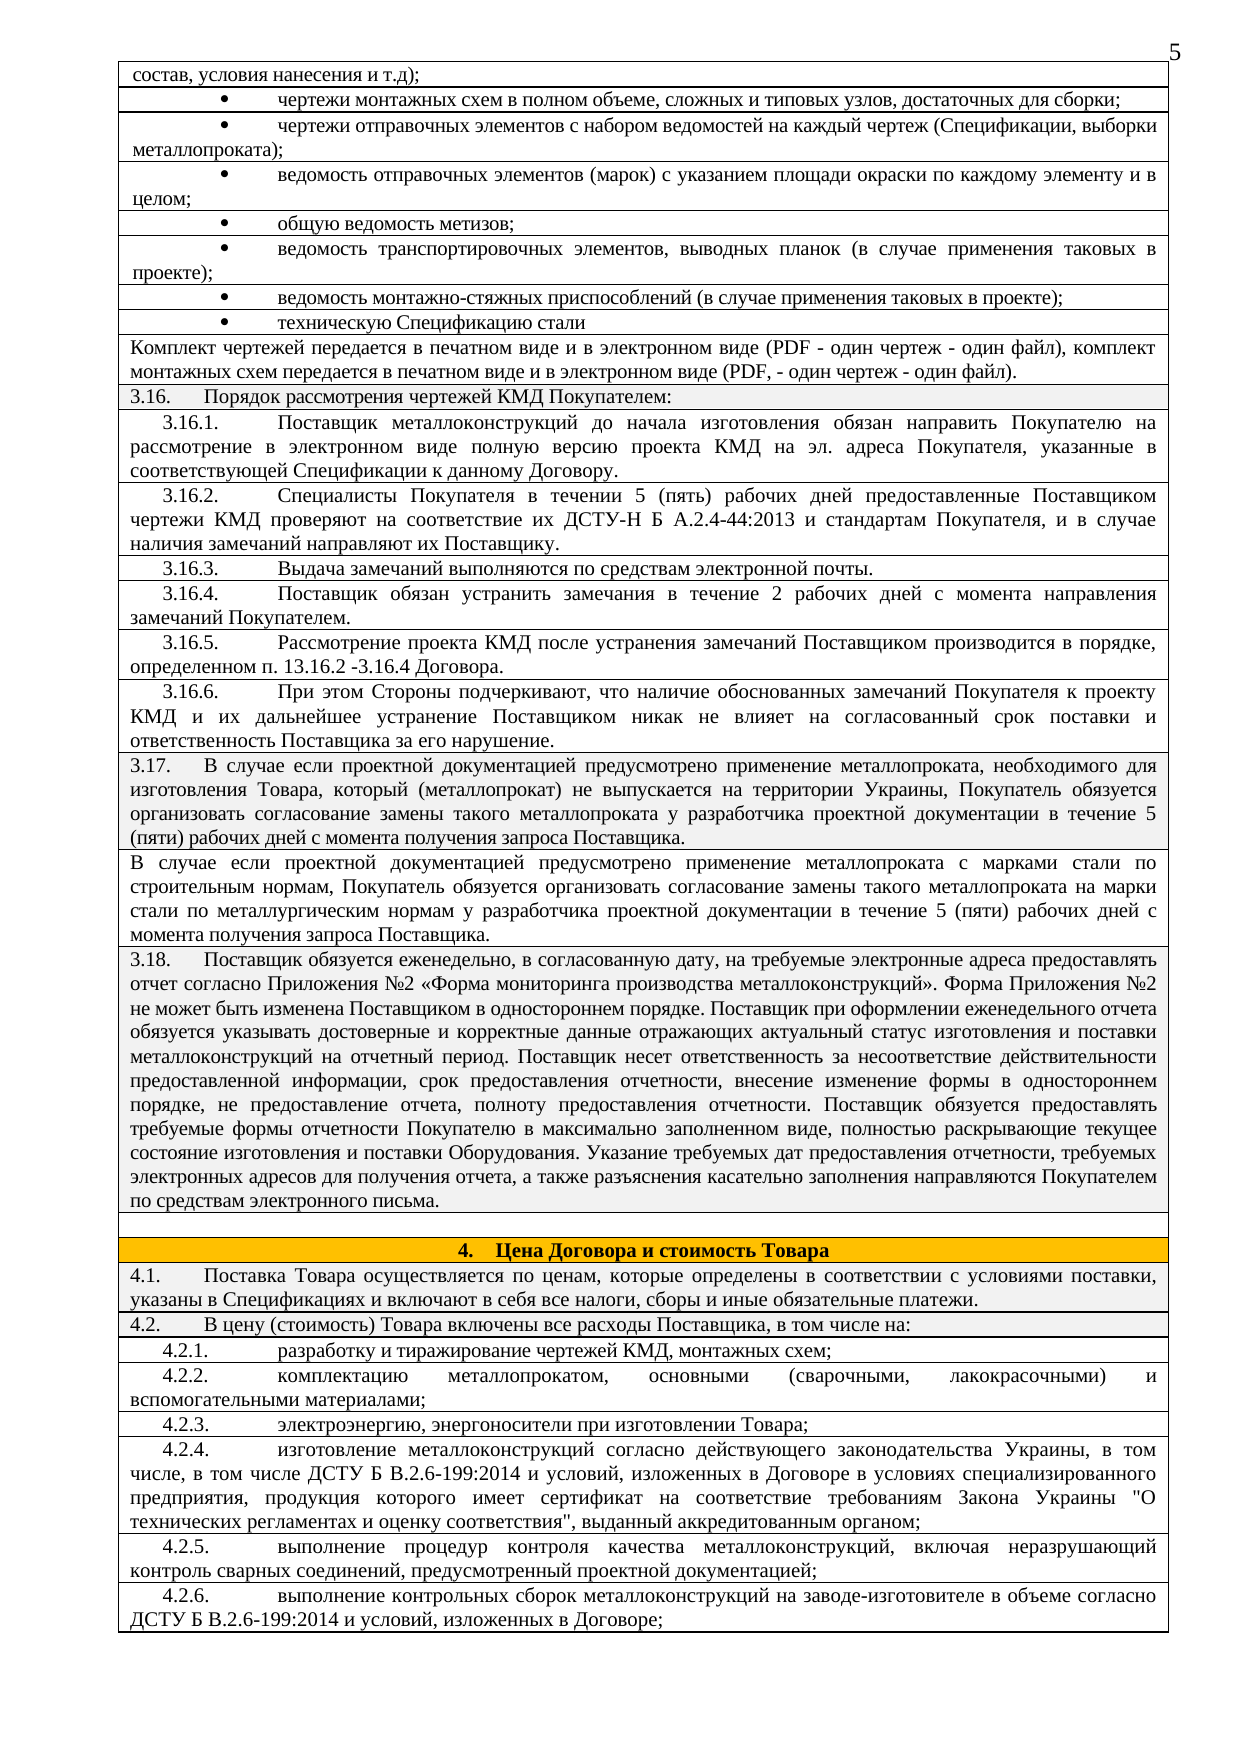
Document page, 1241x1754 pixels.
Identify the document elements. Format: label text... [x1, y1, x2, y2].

table_cell изготовление металлоконструкций согласно действующего законодательства Украины, в том числе, в том числе ДСТУ Б В.2.6-199:2014 и условий, изложенных в Договоре в условиях специализированного предприятия, продукция которого имеет сертификат на соответствие требованиям Закона Украины "О технических регламентах и оценку соответствия", выданный аккредитованным органом; [119, 1437, 1168, 1533]
table_cell ведомость транспортировочных элементов, выводных планок (в случае применения таковых в проекте); [119, 236, 1168, 284]
table_cell чертежи монтажных схем в полном объеме, сложных и типовых узлов, достаточных для сборки; [119, 88, 1168, 111]
table_cell Поставщик металлоконструкций до начала изготовления обязан направить Покупателю на рассмотрение в электронном виде полную версию проекта КМД на эл. адреса Покупателя, указанные в соответствующей Спецификации к данному Договору. [119, 410, 1168, 482]
table_cell При этом Стороны подчеркивают, что наличие обоснованных замечаний Покупателя к проекту КМД и их дальнейшее устранение Поставщиком никак не влияет на согласованный срок поставки и ответственность Поставщика за его нарушение. [119, 680, 1168, 752]
table_cell общую ведомость метизов; [119, 211, 1168, 235]
table_cell выполнение процедур контроля качества металлоконструкций, включая неразрушающий контроль сварных соединений, предусмотренный проектной документацией; [119, 1534, 1168, 1582]
table_cell Порядок рассмотрения чертежей КМД Покупателем: [119, 385, 1168, 408]
table_cell Поставщик обязуется еженедельно, в согласованную дату, на требуемые электронные адреса предоставлять отчет согласно Приложения №2 «Форма мониторинга производства металлоконструкций». Форма Приложения №2 не может быть изменена Поставщиком в одностороннем порядке. Поставщик при оформлении еженедельного отчета обязуется указывать достоверные и корректные данные отражающих актуальный статус изготовления и поставки металлоконструкций на отчетный период. Поставщик несет ответственность за несоответствие действительности предоставленной информации, срок предоставления отчетности, внесение изменение формы в одностороннем порядке, не предоставление отчета, полноту предоставления отчетности. Поставщик обязуется предоставлять требуемые формы отчетности Покупателю в максимально заполненном виде, полностью раскрывающие текущее состояние изготовления и поставки Оборудования. Указание требуемых дат предоставления отчетности, требуемых электронных адресов для получения отчета, а также разъяснения касательно заполнения направляются Покупателем по средствам электронного письма. [119, 947, 1168, 1212]
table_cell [119, 62, 1168, 86]
table_cell техническую Спецификацию стали [119, 310, 1168, 334]
table_cell Поставщик обязан устранить замечания в течение 2 рабочих дней с момента направления замечаний Покупателем. [119, 581, 1168, 629]
table_cell чертежи отправочных элементов с набором ведомостей на каждый чертеж (Спецификации, выборки металлопроката); [119, 113, 1168, 161]
table_cell разработку и тиражирование чертежей КМД, монтажных схем; [119, 1338, 1168, 1362]
table_cell комплектацию металлопрокатом, основными (сварочными, лакокрасочными) и вспомогательными материалами; [119, 1363, 1168, 1411]
table_cell Выдача замечаний выполняются по средствам электронной почты. [119, 556, 1168, 580]
table_cell [119, 1213, 1168, 1237]
table_cell ведомость монтажно-стяжных приспособлений (в случае применения таковых в проекте); [119, 285, 1168, 309]
table_cell Специалисты Покупателя в течении 5 (пять) рабочих дней предоставленные Поставщиком чертежи КМД проверяют на соответствие их ДСТУ-Н Б А.2.4-44:2013 и стандартам Покупателя, и в случае наличия замечаний направляют их Поставщику. [119, 483, 1168, 555]
table_cell Комплект чертежей передается в печатном виде и в электронном виде (PDF - один чертеж - один файл), комплект монтажных схем передается в печатном виде и в электронном виде (PDF, - один чертеж - один файл). [119, 335, 1168, 383]
table_cell В случае если проектной документацией предусмотрено применение металлопроката с марками стали по строительным нормам, Покупатель обязуется организовать согласование замены такого металлопроката на марки стали по металлургическим нормам у разработчика проектной документации в течение 5 (пяти) рабочих дней с момента получения запроса Поставщика. [119, 850, 1168, 946]
table_cell выполнение контрольных сборок металлоконструкций на заводе-изготовителе в объеме согласно ДСТУ Б В.2.6-199:2014 и условий, изложенных в Договоре; [119, 1583, 1168, 1631]
table_cell В цену (стоимость) Товара включены все расходы Поставщика, в том числе на: [119, 1313, 1168, 1336]
table_cell Поставка Товара осуществляется по ценам, которые определены в соответствии с условиями поставки, указаны в Спецификациях и включают в себя все налоги, сборы и иные обязательные платежи. [119, 1263, 1168, 1311]
table_cell Цена Договора и стоимость Товара [119, 1238, 1168, 1262]
table_cell Рассмотрение проекта КМД после устранения замечаний Поставщиком производится в порядке, определенном п. 13.16.2 -3.16.4 Договора. [119, 630, 1168, 678]
table_cell В случае если проектной документацией предусмотрено применение металлопроката, необходимого для изготовления Товара, который (металлопрокат) не выпускается на территории Украины, Покупатель обязуется организовать согласование замены такого металлопроката у разработчика проектной документации в течение 5 (пяти) рабочих дней с момента получения запроса Поставщика. [119, 753, 1168, 849]
table_cell ведомость отправочных элементов (марок) с указанием площади окраски по каждому элементу и в целом; [119, 162, 1168, 210]
table_cell электроэнергию, энергоносители при изготовлении Товара; [119, 1412, 1168, 1436]
